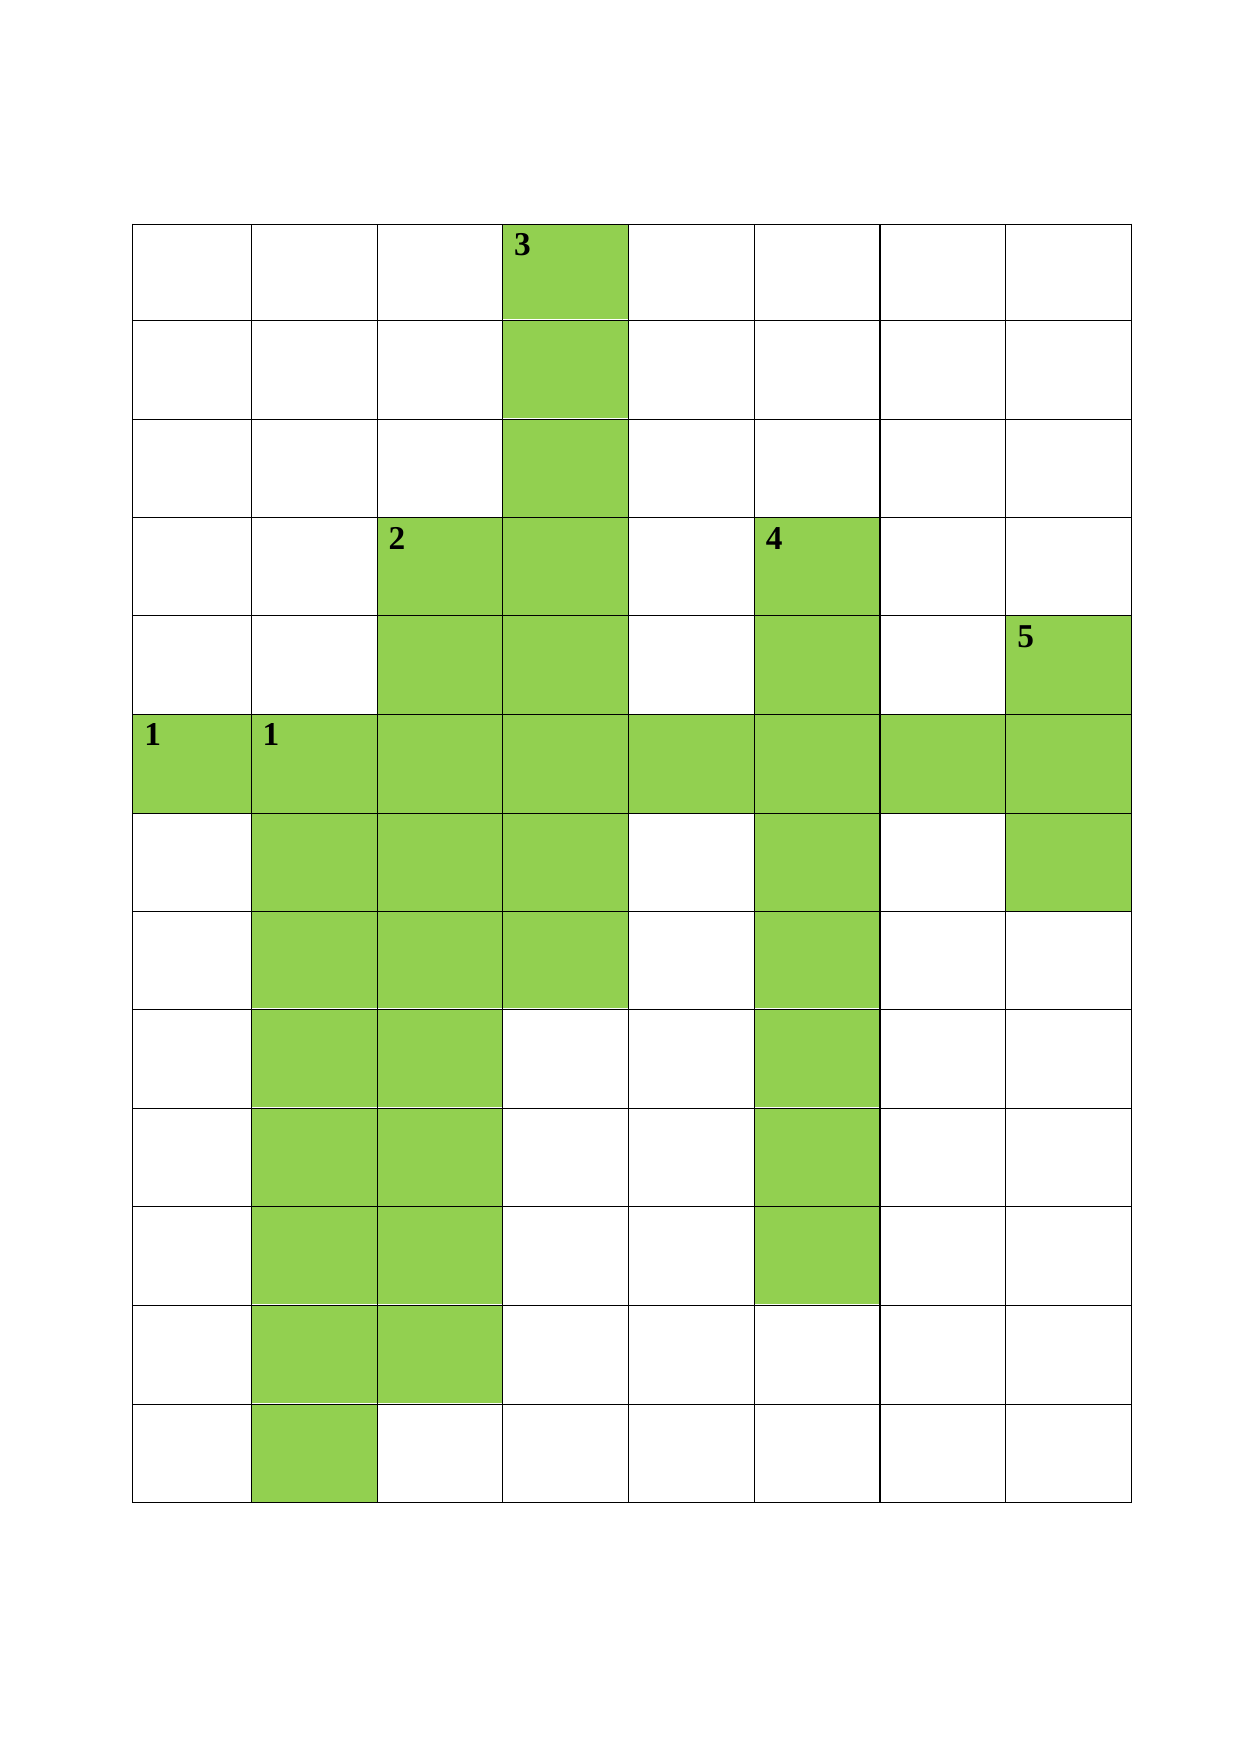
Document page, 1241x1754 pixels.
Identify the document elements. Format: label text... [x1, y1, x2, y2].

table_cell [755, 321, 879, 418]
table_cell [133, 1405, 251, 1502]
table_cell [881, 912, 1005, 1008]
table_cell [378, 420, 502, 517]
table_cell [1006, 1109, 1131, 1206]
table_cell [881, 1405, 1005, 1502]
table_cell [378, 1010, 502, 1107]
table_cell [629, 1207, 754, 1304]
table_cell [503, 518, 628, 615]
table_cell 1 [133, 715, 251, 813]
table_cell [629, 321, 754, 418]
table_cell [252, 814, 377, 911]
table_cell [503, 814, 628, 911]
table_cell [881, 1010, 1005, 1107]
table_cell [881, 616, 1005, 714]
table_cell [629, 616, 754, 714]
table_cell [133, 321, 251, 418]
table_cell [252, 616, 377, 714]
table_cell [755, 912, 879, 1008]
table_header [629, 225, 754, 319]
table_cell [755, 616, 879, 714]
table_cell 5 [1006, 616, 1131, 714]
table_cell [133, 912, 251, 1008]
table_cell [755, 420, 879, 517]
table_cell [133, 1306, 251, 1403]
table_header [881, 225, 1005, 319]
table_cell [629, 715, 754, 813]
table_cell [1006, 715, 1131, 813]
table_cell [378, 814, 502, 911]
table_cell [881, 1109, 1005, 1206]
table_cell [133, 1207, 251, 1304]
table_cell [755, 1010, 879, 1107]
table_cell [503, 1405, 628, 1502]
table_cell [503, 420, 628, 517]
table_cell [755, 814, 879, 911]
table_cell [252, 1405, 377, 1502]
table_cell [629, 1306, 754, 1403]
table_cell [629, 1109, 754, 1206]
table_cell [881, 518, 1005, 615]
table_header [133, 225, 251, 319]
table_cell [133, 518, 251, 615]
table_cell [755, 715, 879, 813]
table_cell [503, 1306, 628, 1403]
table_cell [252, 1207, 377, 1304]
table_cell [503, 1109, 628, 1206]
table_cell [1006, 420, 1131, 517]
table_cell [1006, 518, 1131, 615]
table_cell [378, 715, 502, 813]
table_cell [881, 814, 1005, 911]
table_cell [1006, 814, 1131, 911]
table_cell [629, 912, 754, 1008]
table_cell [1006, 1207, 1131, 1304]
table_cell [503, 1207, 628, 1304]
table_cell [503, 715, 628, 813]
table_cell [1006, 1306, 1131, 1403]
table_cell [252, 1306, 377, 1403]
table_cell [629, 518, 754, 615]
table_cell [378, 321, 502, 418]
table_cell [881, 420, 1005, 517]
table_cell [252, 1010, 377, 1107]
table_cell [133, 1109, 251, 1206]
table_cell [503, 1010, 628, 1107]
table_cell [629, 1405, 754, 1502]
table_cell [503, 912, 628, 1008]
table_cell [1006, 1010, 1131, 1107]
table_header [1006, 225, 1131, 319]
table_cell 2 [378, 518, 502, 615]
table_cell [133, 420, 251, 517]
table_cell [378, 1207, 502, 1304]
table_cell [133, 814, 251, 911]
table_cell [629, 1010, 754, 1107]
table_cell [252, 912, 377, 1008]
table_cell [629, 420, 754, 517]
table_cell [755, 1306, 879, 1403]
table_cell [378, 1306, 502, 1403]
table_header [252, 225, 377, 319]
table_cell [755, 1405, 879, 1502]
table_cell [1006, 321, 1131, 418]
table_header [755, 225, 879, 319]
table_cell [881, 1306, 1005, 1403]
table_cell [503, 616, 628, 714]
table_cell [629, 814, 754, 911]
table_header [378, 225, 502, 319]
table_cell [378, 616, 502, 714]
table_cell [378, 1405, 502, 1502]
table_cell [378, 912, 502, 1008]
table_cell [881, 715, 1005, 813]
table_cell [1006, 1405, 1131, 1502]
table_cell [133, 1010, 251, 1107]
table_cell [252, 321, 377, 418]
table_cell [133, 616, 251, 714]
table_cell [881, 1207, 1005, 1304]
table_cell [252, 1109, 377, 1206]
table_cell 1 [252, 715, 377, 813]
table_cell [755, 1207, 879, 1304]
table_header 3 [503, 225, 628, 319]
table_cell [881, 321, 1005, 418]
table_cell [378, 1109, 502, 1206]
table_cell [1006, 912, 1131, 1008]
table_cell [252, 420, 377, 517]
table_cell [503, 321, 628, 418]
table_cell [252, 518, 377, 615]
table_cell [755, 1109, 879, 1206]
table_cell 4 [755, 518, 879, 615]
